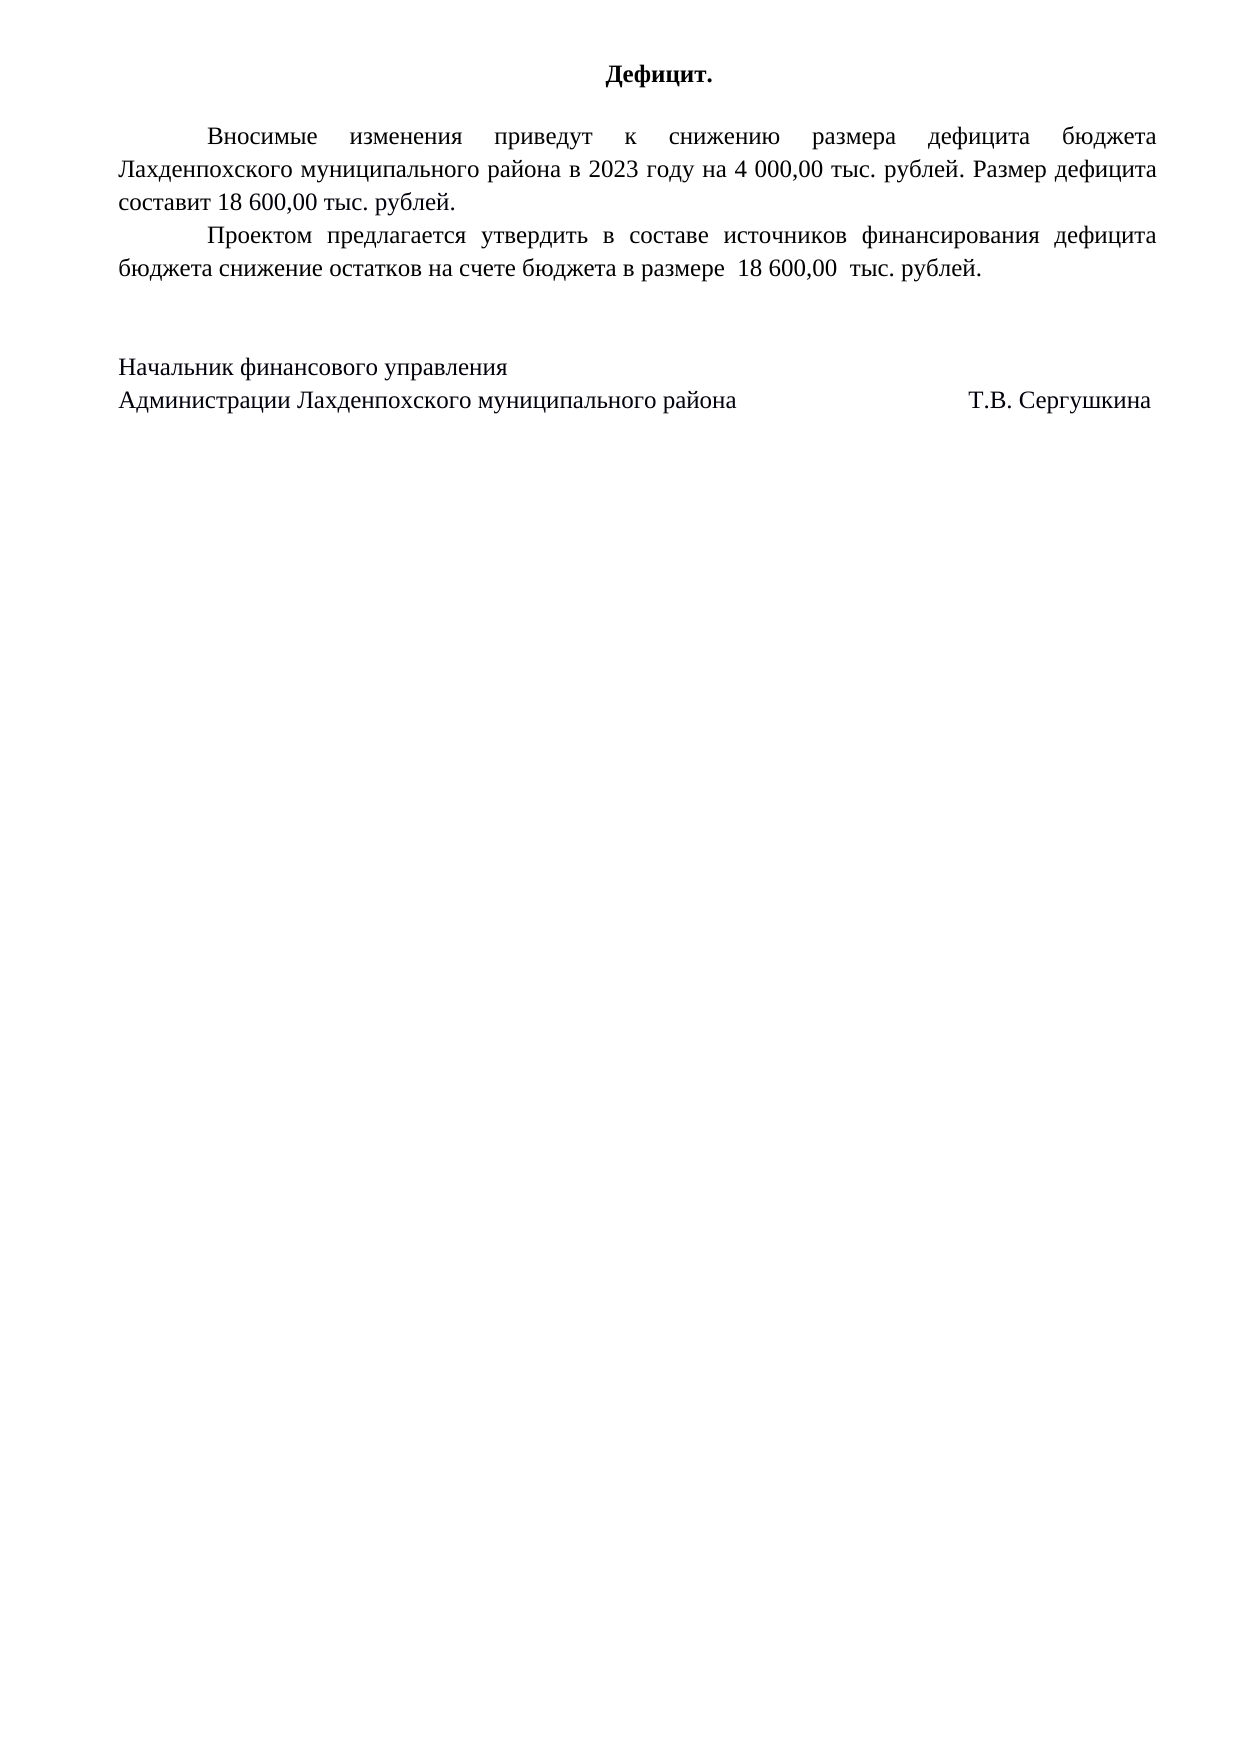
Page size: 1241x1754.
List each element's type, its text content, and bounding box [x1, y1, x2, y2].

text Дефицит. [118, 59, 1157, 88]
text Начальник финансового управления [118, 352, 1157, 381]
text Администрации Лахденпохского муниципального района Т.В. Сергушкина [118, 385, 1157, 414]
text Проектом предлагается утвердить в составе источников финансирования дефицита бюджета снижение остатков на счете бюджета в размере 18 600,00 тыс. рублей. [118, 220, 1157, 282]
text Вносимые изменения приведут к снижению размера дефицита бюджета Лахденпохского муниципального района в 2023 году на 4 000,00 тыс. рублей. Размер дефицита составит 18 600,00 тыс. рублей. [118, 121, 1157, 216]
